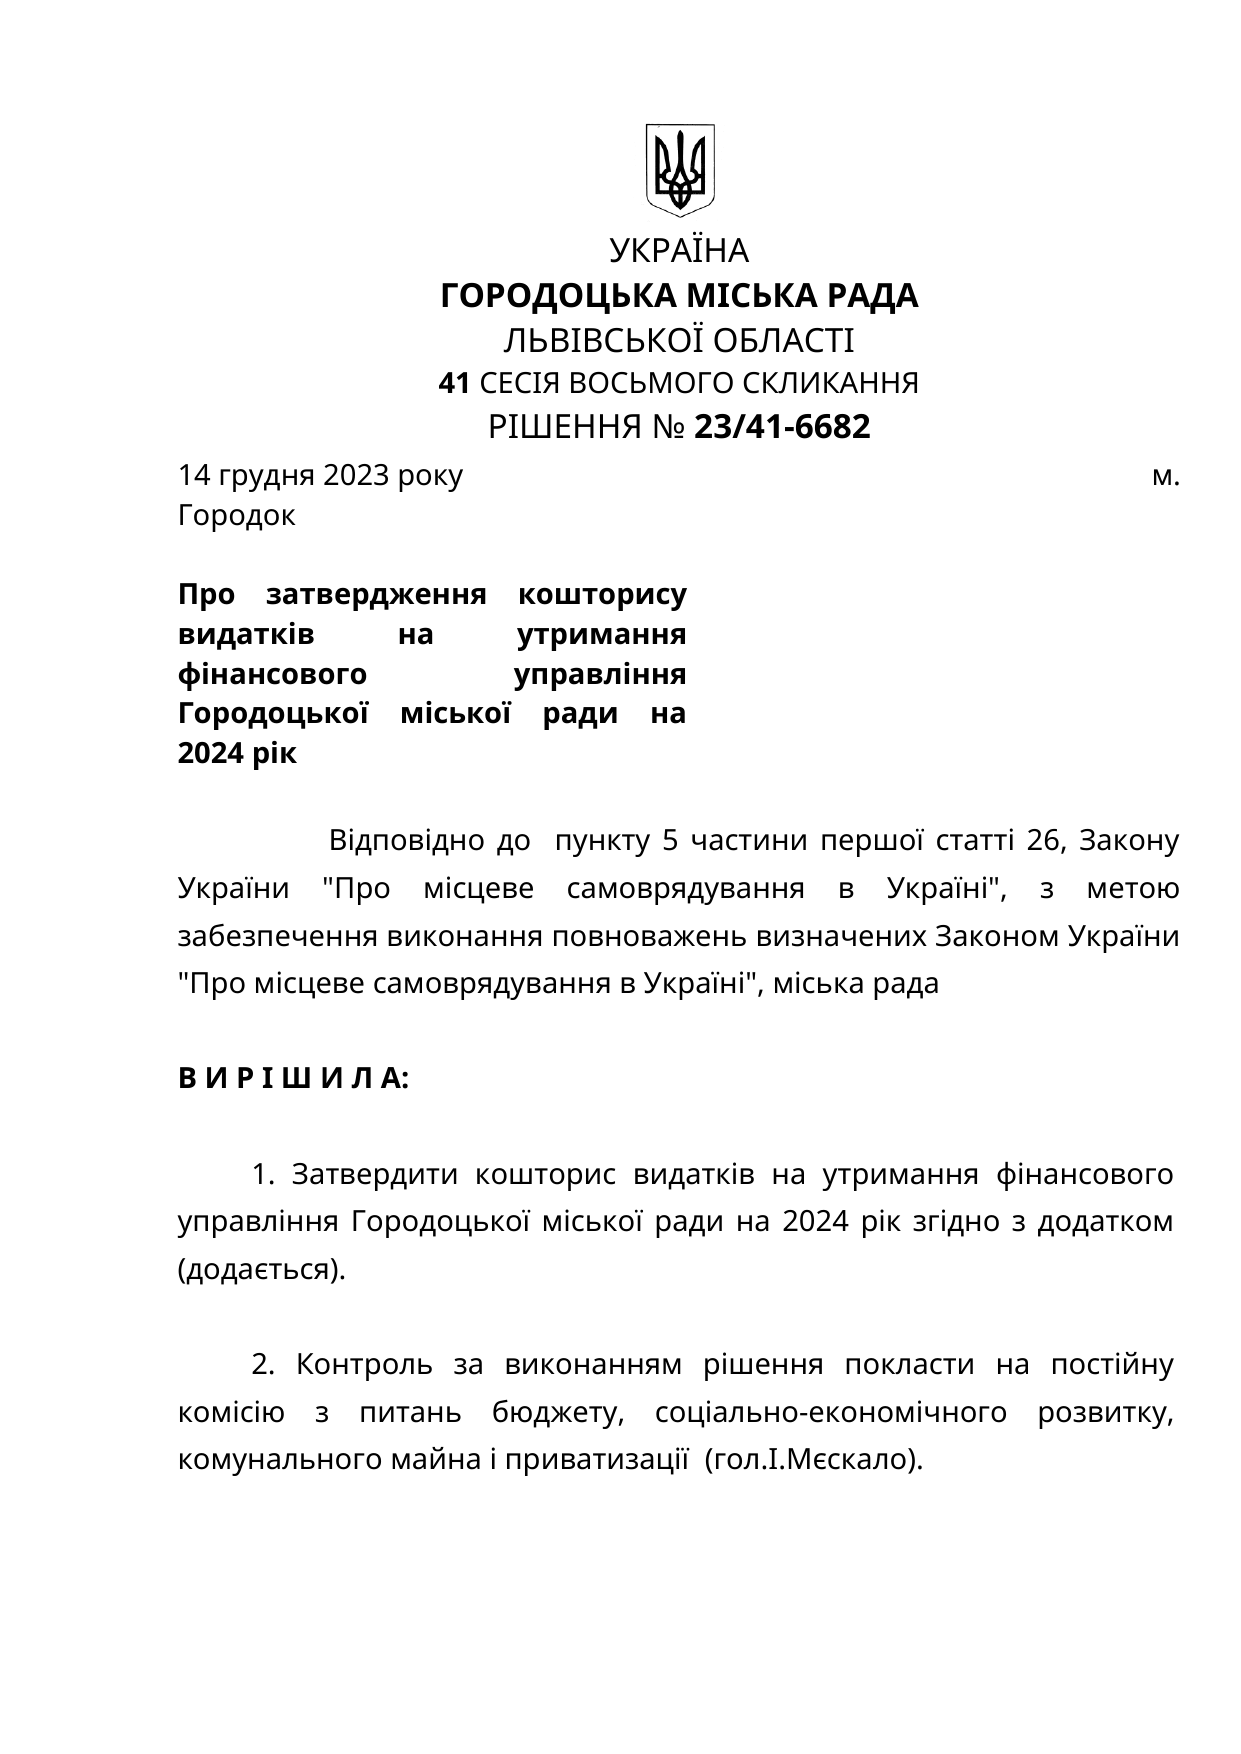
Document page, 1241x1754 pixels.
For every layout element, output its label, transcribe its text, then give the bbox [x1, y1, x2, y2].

text Про затвердження кошторису видатків на утримання фінансового управління Городоцької міської ради на 2024 рік [177, 574, 687, 772]
text 14 грудня 2023 року м. Городок [177, 454, 1181, 534]
text Відповідно до пункту 5 частини першої статті 26, Закону України "Про місцеве самоврядування в Україні", з метою забезпечення виконання повноважень визначених Законом України "Про місцеве самоврядування в Україні", міська рада [177, 820, 1181, 1002]
text УКРАЇНА [177, 226, 1181, 272]
text ГОРОДОЦЬКА МІСЬКА РАДА [177, 272, 1181, 317]
text 41 сесія восьмого скликання [177, 363, 1181, 402]
text В И Р І Ш И Л А: [177, 1058, 1181, 1097]
text ЛЬВІВСЬКОЇ ОБЛАСТІ [177, 317, 1181, 363]
text 1. Затвердити кошторис видатків на утримання фінансового управління Городоцької міської ради на 2024 рік згідно з додатком (додається). [177, 1153, 1175, 1288]
picture [633, 118, 726, 222]
text 2. Контроль за виконанням рішення покласти на постійну комісію з питань бюджету, соціально-економічного розвитку, комунального майна і приватизації (гол.І.Мєскало). [177, 1343, 1175, 1478]
text РІШЕННЯ № 23/41-6682 [177, 402, 1181, 448]
